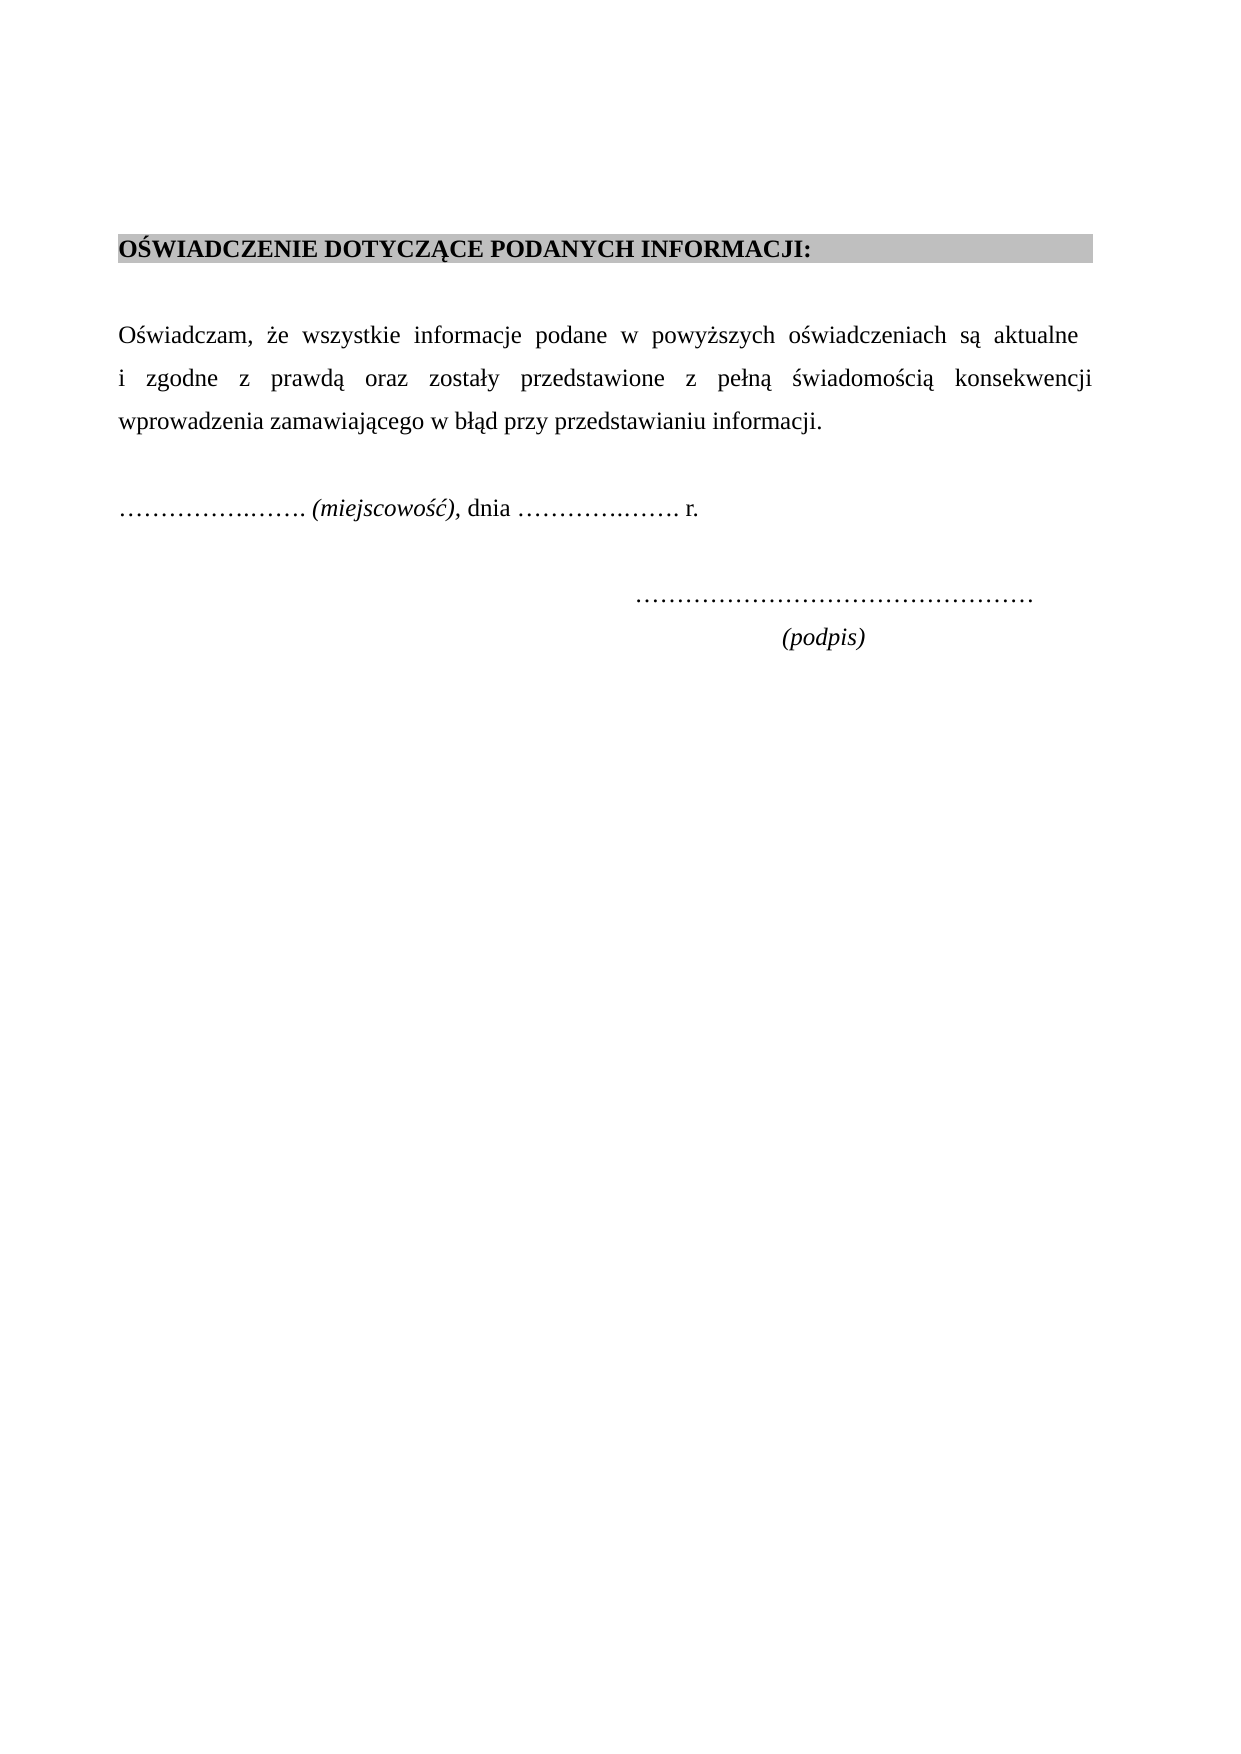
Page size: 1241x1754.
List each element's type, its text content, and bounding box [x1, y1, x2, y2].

text ………………………………………… [118, 579, 1093, 608]
text (podpis) [708, 622, 1093, 651]
text …………….……. (miejscowość), dnia ………….……. r. [118, 493, 1093, 521]
text Oświadczam, że wszystkie informacje podane w powyższych oświadczeniach są aktualne i zgodne z prawdą oraz zostały przedstawione z pełną świadomością konsekwencji wprowadzenia zamawiającego w błąd przy przedstawianiu informacji. [118, 320, 1093, 435]
text OŚWIADCZENIE DOTYCZĄCE PODANYCH INFORMACJI: [118, 234, 1093, 263]
